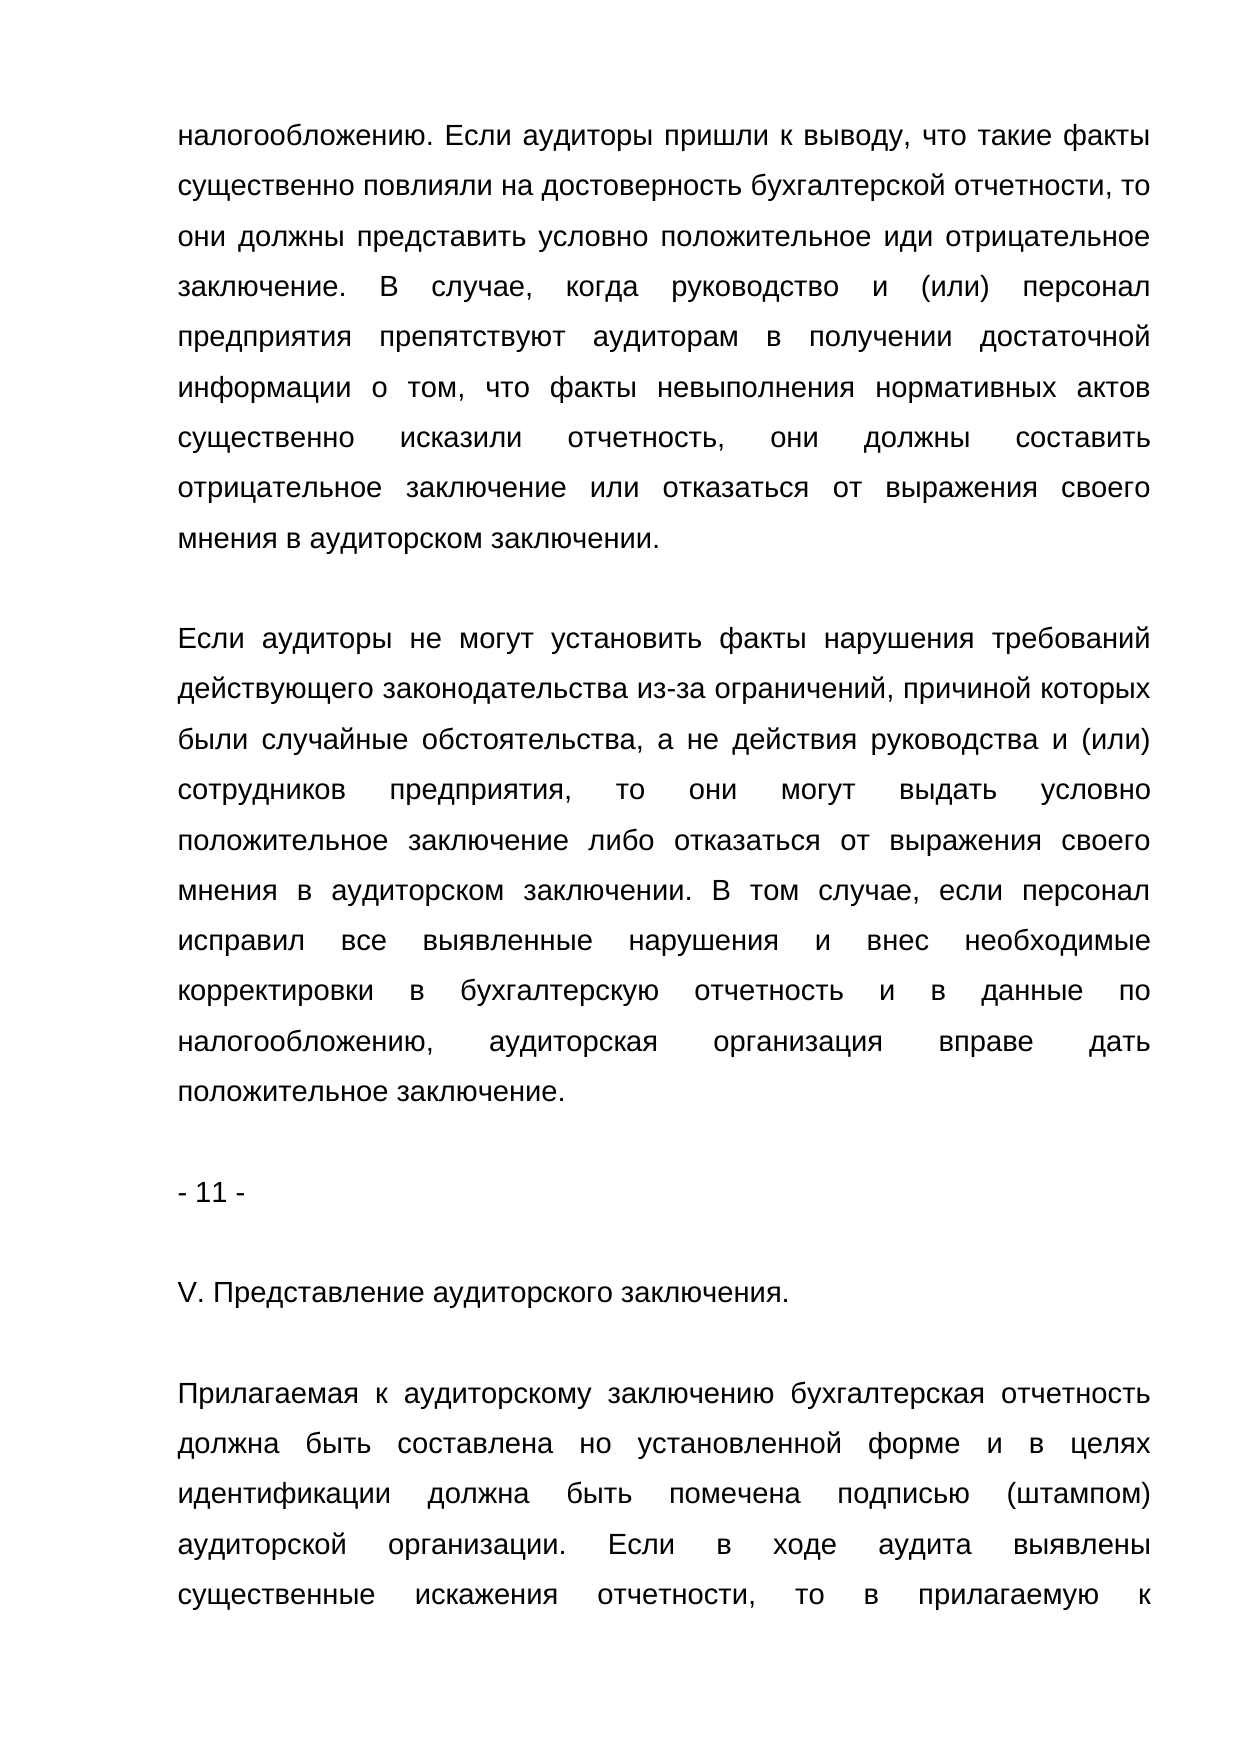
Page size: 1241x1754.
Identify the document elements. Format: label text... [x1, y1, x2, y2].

text - 11 - [177, 1175, 1152, 1208]
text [177, 118, 1152, 554]
text Если аудиторы не могут установить факты нарушения требований действующего законодательства из-за ограничений, причиной которых были случайные обстоятельства, а не действия руководства и (или) сотрудников предприятия, то они могут выдать условно положительное заключение либо отказаться от выражения своего мнения в аудиторском заключении. В том случае, если персонал исправил все выявленные нарушения и внес необходимые корректировки в бухгалтерскую отчетность и в данные по налогообложению, аудиторская организация вправе дать положительное заключение. [177, 621, 1152, 1108]
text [177, 1376, 1152, 1611]
text V. Представление аудиторского заключения. [177, 1275, 1152, 1309]
